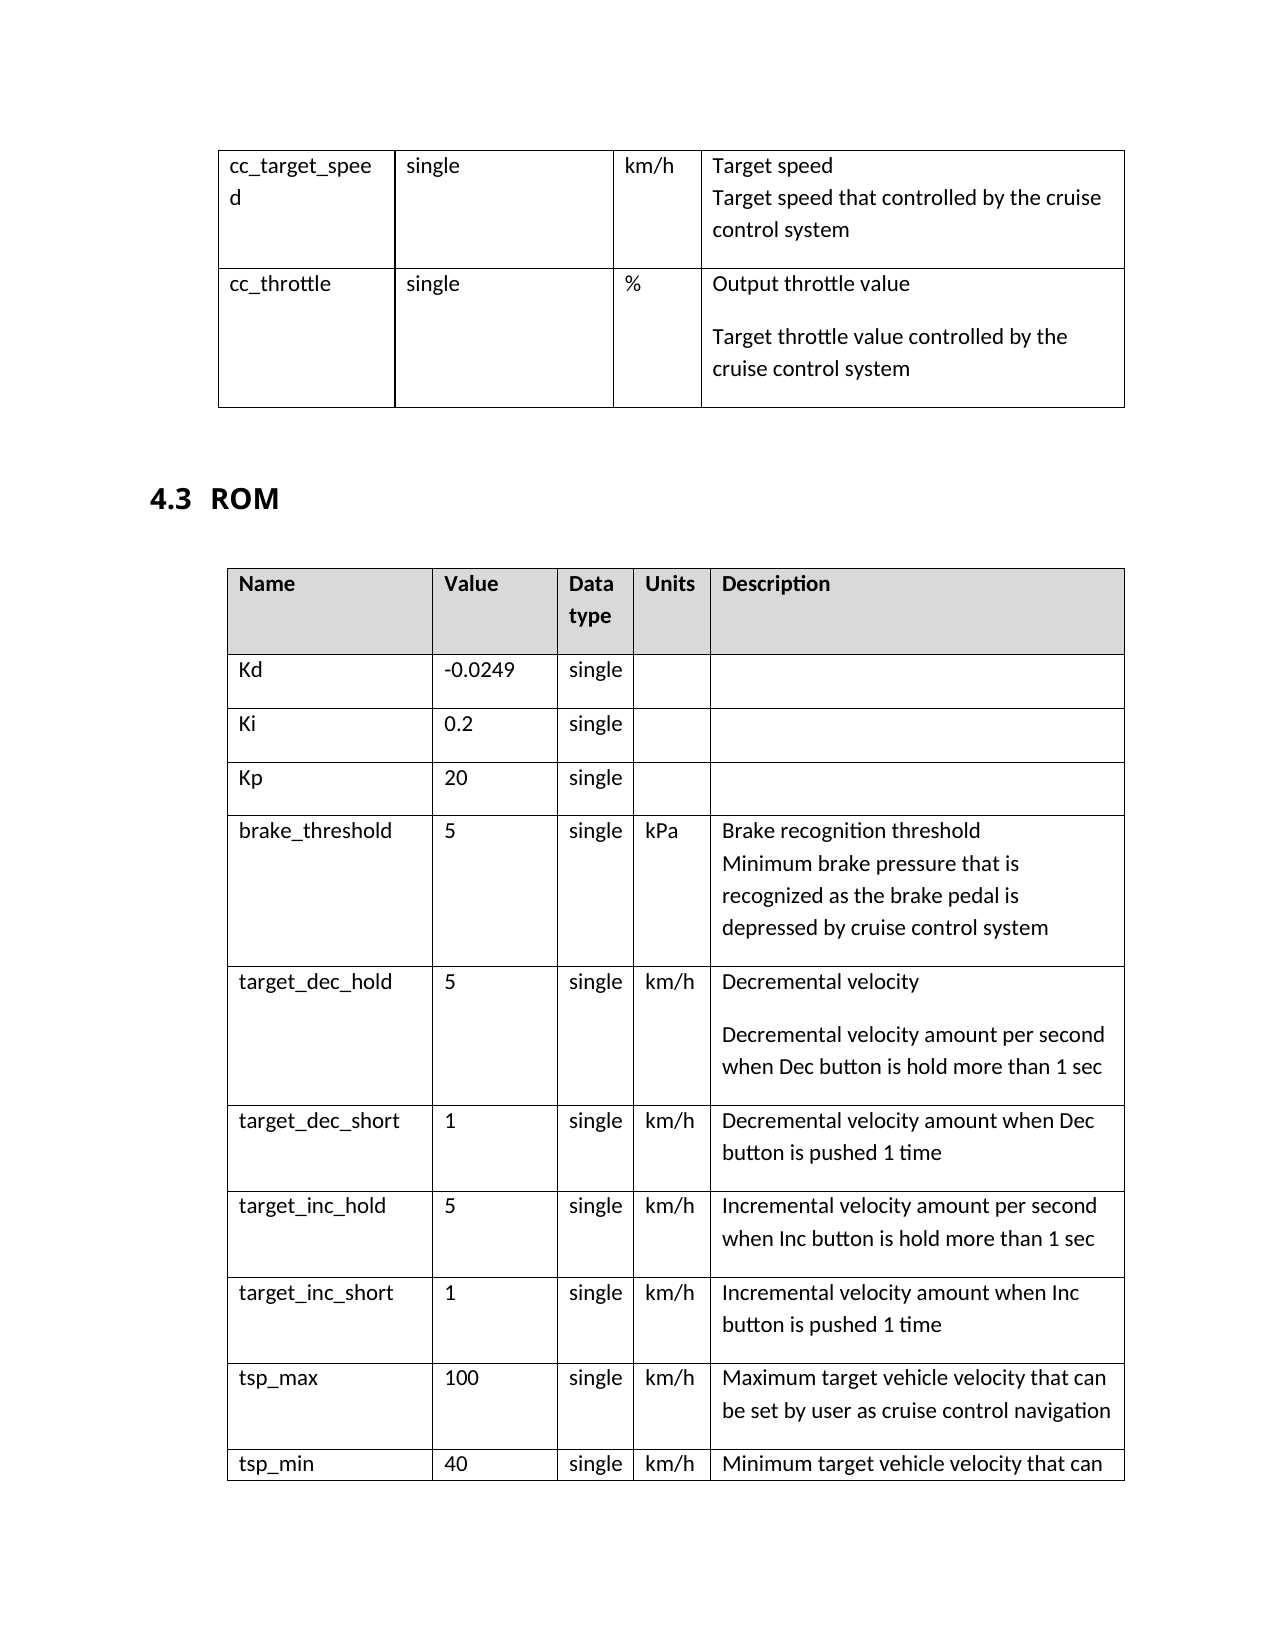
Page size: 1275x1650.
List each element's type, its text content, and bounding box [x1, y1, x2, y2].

table_cell Output throttle value Target throttle value controlled by the cruise control system [702, 269, 1124, 407]
table_cell [634, 709, 710, 762]
table_cell tsp_min [228, 1450, 432, 1480]
table_cell [711, 763, 1124, 815]
table_cell 40 [433, 1450, 557, 1480]
table_cell single [558, 967, 633, 1105]
table_cell cc_throttle [219, 269, 394, 407]
table_cell target_dec_short [228, 1106, 432, 1191]
table_cell km/h [634, 1106, 710, 1191]
table_cell km/h [634, 1450, 710, 1480]
table_cell target_inc_short [228, 1278, 432, 1362]
table_cell km/h [634, 1278, 710, 1362]
table_cell brake_threshold [228, 816, 432, 966]
table_header Description [711, 569, 1124, 654]
table_cell [711, 709, 1124, 762]
table_cell Brake recognition threshold Minimum brake pressure that is recognized as the brake pedal is depressed by cruise control system [711, 816, 1124, 966]
table_cell single [558, 1364, 633, 1448]
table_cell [711, 1450, 1124, 1480]
table_cell single [396, 151, 613, 268]
table_cell single [558, 1106, 633, 1191]
table_cell single [558, 655, 633, 708]
table_cell km/h [634, 967, 710, 1105]
table_header Value [433, 569, 557, 654]
table_cell km/h [634, 1364, 710, 1448]
table_cell km/h [634, 1192, 710, 1277]
table_cell 0.2 [433, 709, 557, 762]
table_cell single [558, 1450, 633, 1480]
table_header Units [634, 569, 710, 654]
table_cell 5 [433, 816, 557, 966]
table_cell 20 [433, 763, 557, 815]
table_header Name [228, 569, 432, 654]
table_cell Kp [228, 763, 432, 815]
table_cell single [558, 709, 633, 762]
table_header Data type [558, 569, 633, 654]
table_cell [634, 763, 710, 815]
table_cell Ki [228, 709, 432, 762]
table_cell single [558, 763, 633, 815]
table_cell 100 [433, 1364, 557, 1448]
table_cell target_dec_hold [228, 967, 432, 1105]
table_cell tsp_max [228, 1364, 432, 1448]
subtitle ROM [150, 478, 1125, 518]
table_cell % [614, 269, 701, 407]
table_cell 1 [433, 1278, 557, 1362]
table_cell -0.0249 [433, 655, 557, 708]
table_cell Decremental velocity amount when Dec button is pushed 1 time [711, 1106, 1124, 1191]
table_cell Incremental velocity amount per second when Inc button is hold more than 1 sec [711, 1192, 1124, 1277]
table_cell [634, 655, 710, 708]
table_cell target_inc_hold [228, 1192, 432, 1277]
table_cell single [558, 1278, 633, 1362]
table_cell single [558, 816, 633, 966]
table_cell 5 [433, 1192, 557, 1277]
table_cell km/h [614, 151, 701, 268]
table_cell single [396, 269, 613, 407]
table_cell Incremental velocity amount when Inc button is pushed 1 time [711, 1278, 1124, 1362]
table_cell Kd [228, 655, 432, 708]
table_cell Maximum target vehicle velocity that can be set by user as cruise control navigation [711, 1364, 1124, 1448]
table_cell cc_target_speed [219, 151, 394, 268]
table_cell Decremental velocity Decremental velocity amount per second when Dec button is hold more than 1 sec [711, 967, 1124, 1105]
table_cell [711, 655, 1124, 708]
table_cell Target speed Target speed that controlled by the cruise control system [702, 151, 1124, 268]
table_cell 1 [433, 1106, 557, 1191]
table_cell kPa [634, 816, 710, 966]
table_cell single [558, 1192, 633, 1277]
table_cell 5 [433, 967, 557, 1105]
